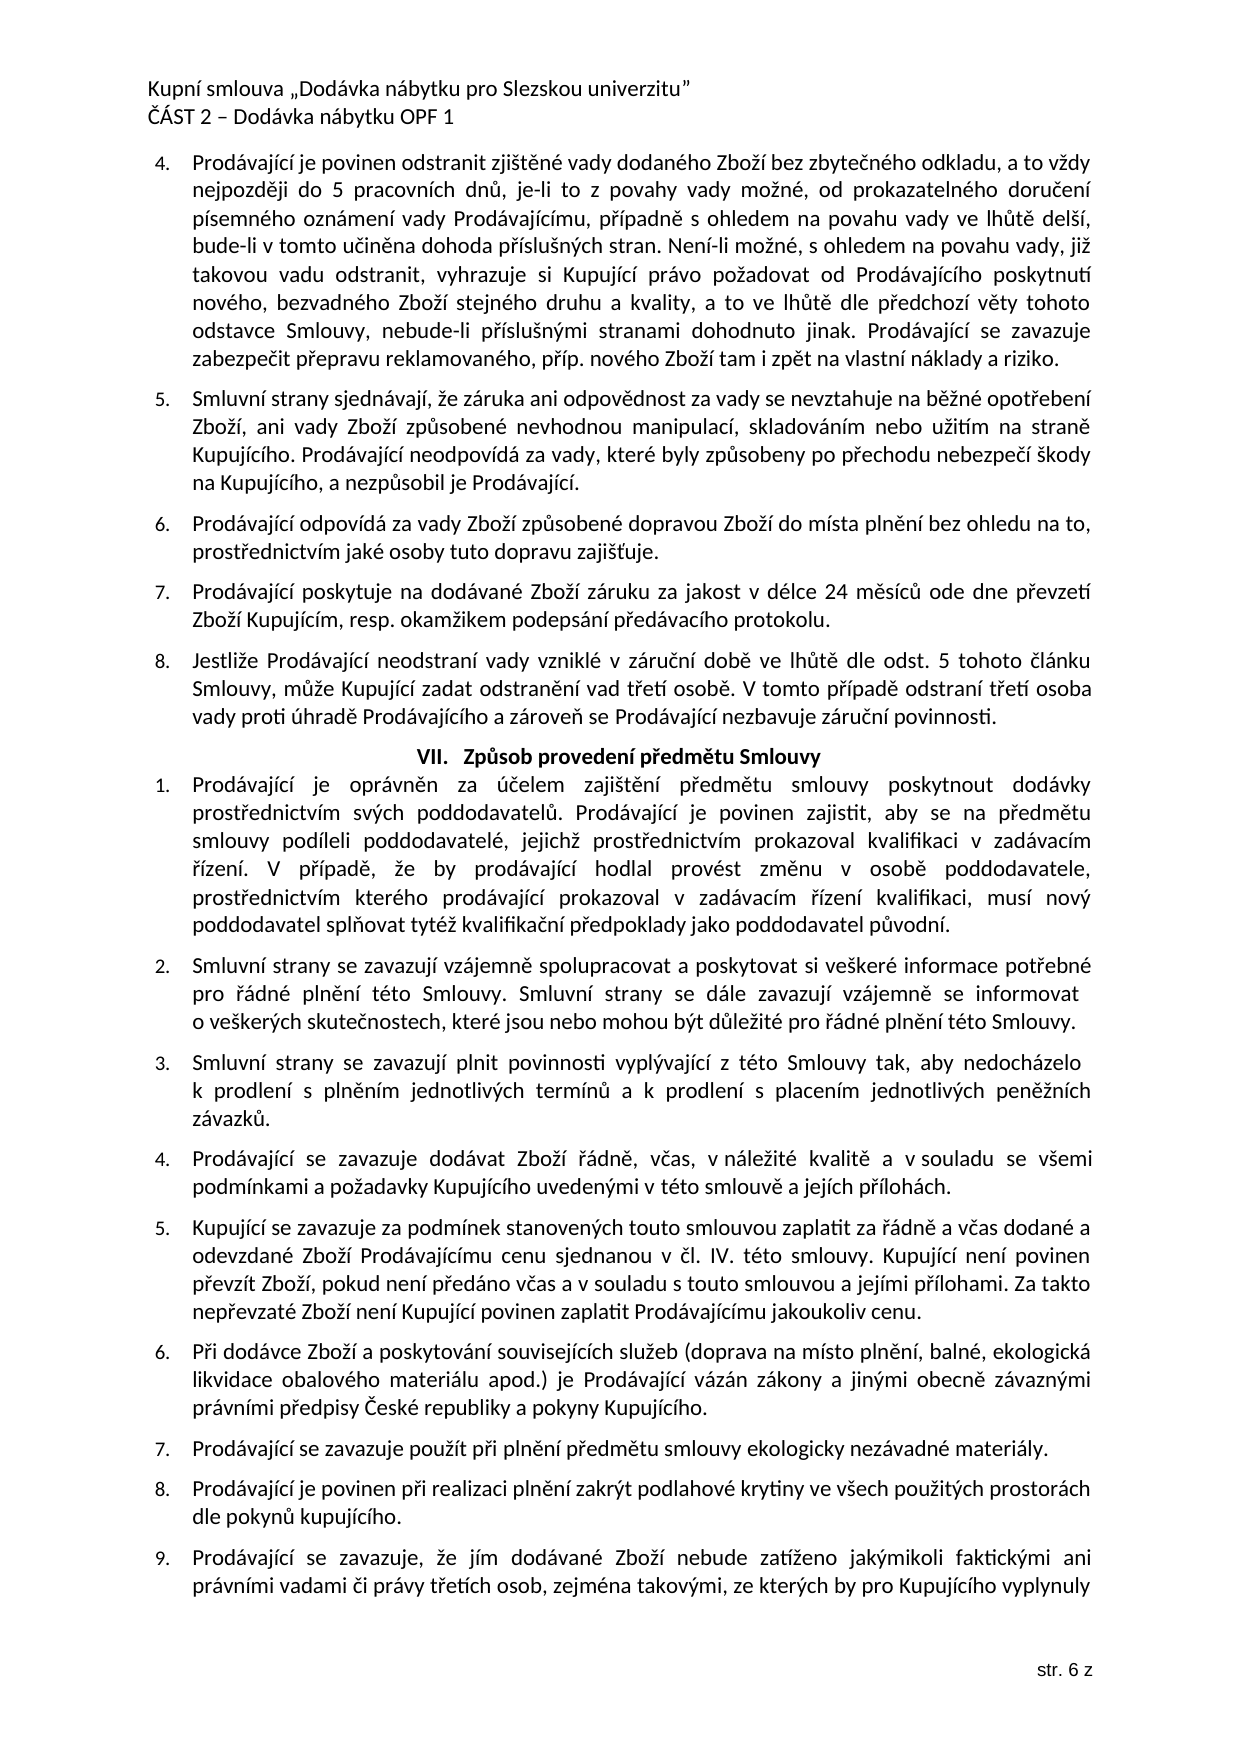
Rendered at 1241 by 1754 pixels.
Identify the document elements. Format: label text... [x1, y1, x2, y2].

subtitle Smluvní strany se zavazují vzájemně spolupracovat a poskytovat si veškeré informace potřebné pro řádné plnění této Smlouvy. Smluvní strany se dále zavazují vzájemně se informovat o veškerých skutečnostech, které jsou nebo mohou být důležité pro řádné plnění této Smlouvy. [154, 951, 1093, 1035]
subtitle Smluvní strany se zavazují plnit povinnosti vyplývající z této Smlouvy tak, aby nedocházelo k prodlení s plněním jednotlivých termínů a k prodlení s placením jednotlivých peněžních závazků. [154, 1048, 1093, 1132]
subtitle Jestliže Prodávající neodstraní vady vzniklé v záruční době ve lhůtě dle odst. 5 tohoto článku Smlouvy, může Kupující zadat odstranění vad třetí osobě. V tomto případě odstraní třetí osoba vady proti úhradě Prodávajícího a zároveň se Prodávající nezbavuje záruční povinnosti. [154, 646, 1093, 730]
subtitle Prodávající odpovídá za vady Zboží způsobené dopravou Zboží do místa plnění bez ohledu na to, prostřednictvím jaké osoby tuto dopravu zajišťuje. [154, 509, 1093, 565]
list Způsob provedení předmětu Smlouvy [148, 742, 1122, 771]
subtitle Prodávající je povinen odstranit zjištěné vady dodaného Zboží bez zbytečného odkladu, a to vždy nejpozději do 5 pracovních dnů, je-li to z povahy vady možné, od prokazatelného doručení písemného oznámení vady Prodávajícímu, případně s ohledem na povahu vady ve lhůtě delší, bude-li v tomto učiněna dohoda příslušných stran. Není-li možné, s ohledem na povahu vady, již takovou vadu odstranit, vyhrazuje si Kupující právo požadovat od Prodávajícího poskytnutí nového, bezvadného Zboží stejného druhu a kvality, a to ve lhůtě dle předchozí věty tohoto odstavce Smlouvy, nebude-li příslušnými stranami dohodnuto jinak. Prodávající se zavazuje zabezpečit přepravu reklamovaného, příp. nového Zboží tam i zpět na vlastní náklady a riziko. [154, 148, 1093, 372]
subtitle Smluvní strany sjednávají, že záruka ani odpovědnost za vady se nevztahuje na běžné opotřebení Zboží, ani vady Zboží způsobené nevhodnou manipulací, skladováním nebo užitím na straně Kupujícího. Prodávající neodpovídá za vady, které byly způsobeny po přechodu nebezpečí škody na Kupujícího, a nezpůsobil je Prodávající. [154, 384, 1093, 496]
subtitle Kupující se zavazuje za podmínek stanovených touto smlouvou zaplatit za řádně a včas dodané a odevzdané Zboží Prodávajícímu cenu sjednanou v čl. IV. této smlouvy. Kupující není povinen převzít Zboží, pokud není předáno včas a v souladu s touto smlouvou a jejími přílohami. Za takto nepřevzaté Zboží není Kupující povinen zaplatit Prodávajícímu jakoukoliv cenu. [154, 1213, 1093, 1325]
subtitle Prodávající poskytuje na dodávané Zboží záruku za jakost v délce 24 měsíců ode dne převzetí Zboží Kupujícím, resp. okamžikem podepsání předávacího protokolu. [154, 577, 1093, 633]
subtitle Prodávající je povinen při realizaci plnění zakrýt podlahové krytiny ve všech použitých prostorách dle pokynů kupujícího. [154, 1474, 1093, 1531]
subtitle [154, 1543, 1093, 1599]
subtitle Při dodávce Zboží a poskytování souvisejících služeb (doprava na místo plnění, balné, ekologická likvidace obalového materiálu apod.) je Prodávající vázán zákony a jinými obecně závaznými právními předpisy České republiky a pokyny Kupujícího. [154, 1337, 1093, 1421]
list Prodávající je oprávněn za účelem zajištění předmětu smlouvy poskytnout dodávky prostřednictvím svých poddodavatelů. Prodávající je povinen zajistit, aby se na předmětu smlouvy podíleli poddodavatelé, jejichž prostřednictvím prokazoval kvalifikaci v zadávacím řízení. V případě, že by prodávající hodlal provést změnu v osobě poddodavatele, prostřednictvím kterého prodávající prokazoval v zadávacím řízení kvalifikaci, musí nový poddodavatel splňovat tytéž kvalifikační předpoklady jako poddodavatel původní. [154, 771, 1093, 939]
subtitle Prodávající se zavazuje použít při plnění předmětu smlouvy ekologicky nezávadné materiály. [154, 1434, 1093, 1462]
subtitle Prodávající se zavazuje dodávat Zboží řádně, včas, v náležité kvalitě a v souladu se všemi podmínkami a požadavky Kupujícího uvedenými v této smlouvě a jejích přílohách. [154, 1144, 1093, 1200]
